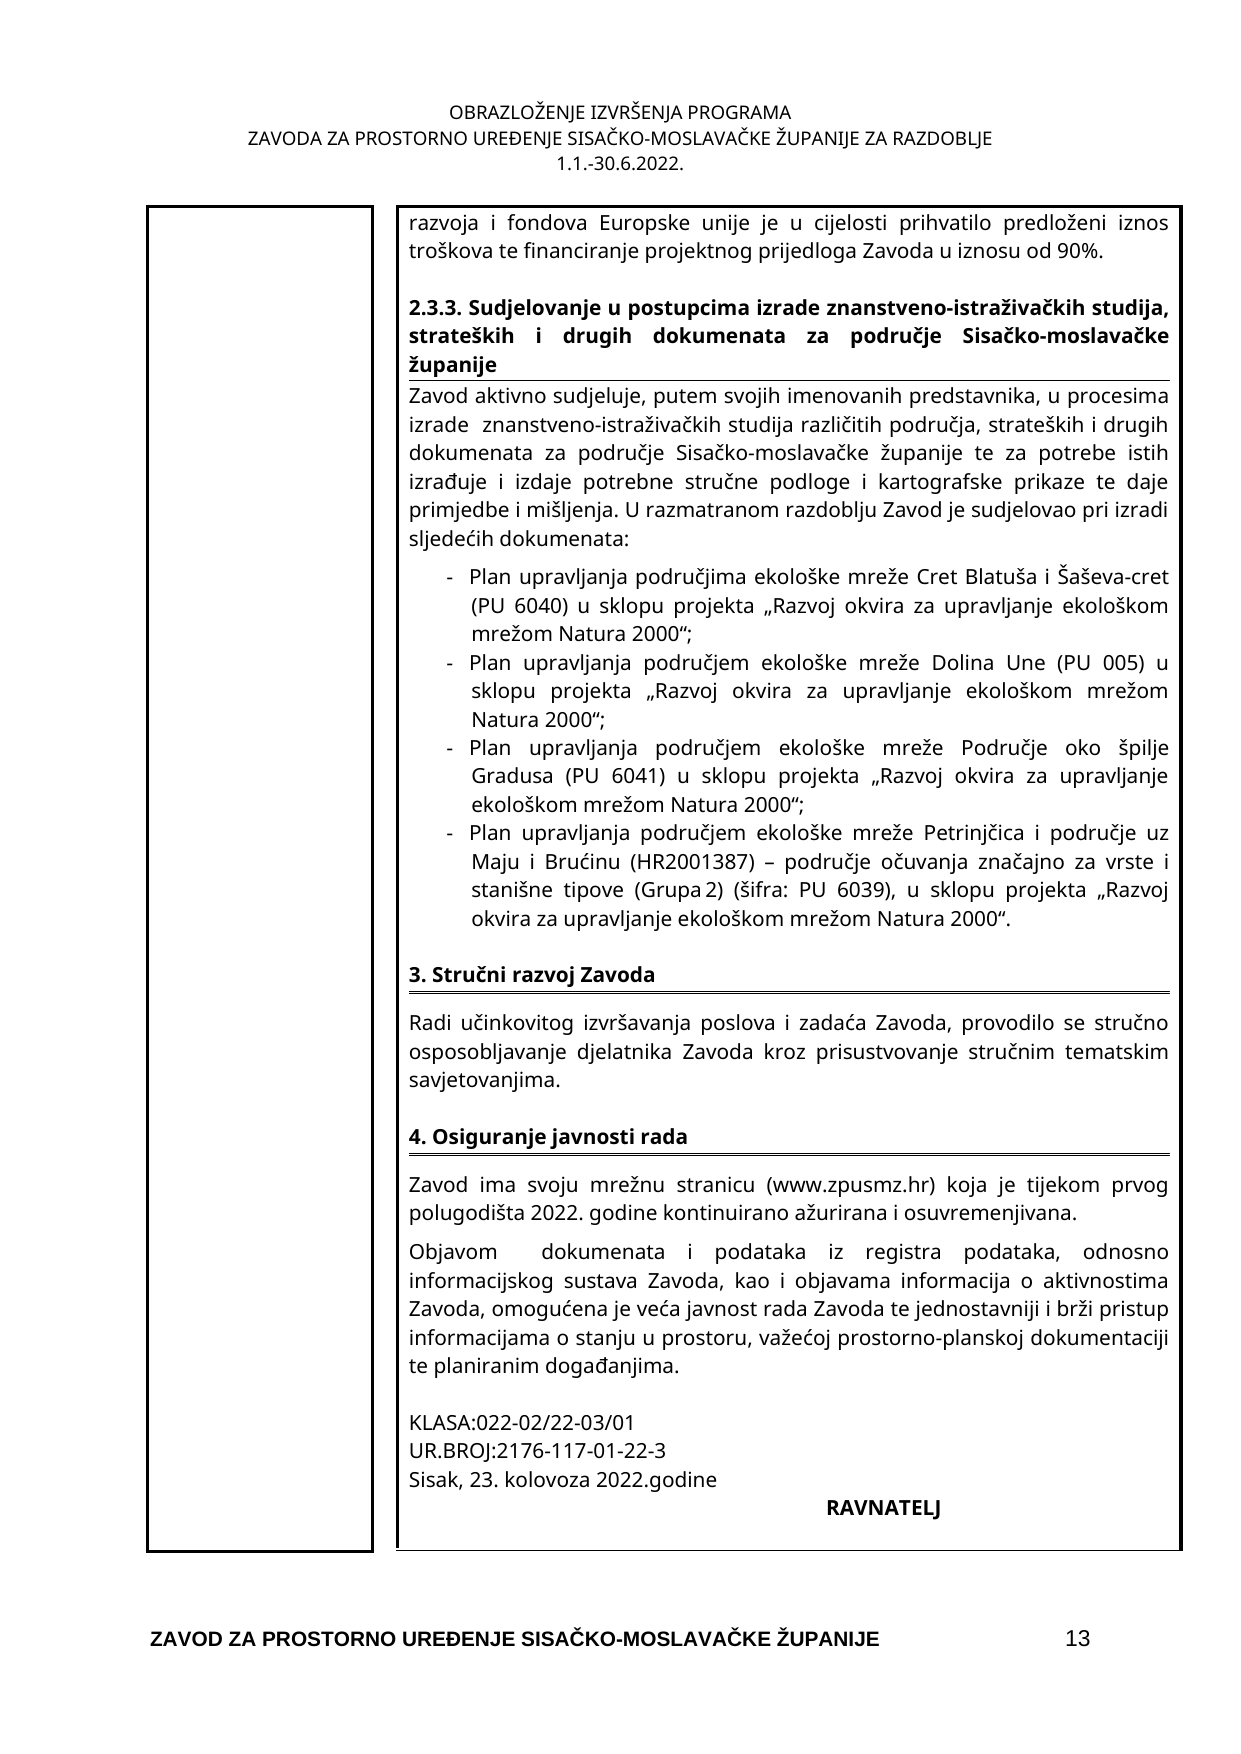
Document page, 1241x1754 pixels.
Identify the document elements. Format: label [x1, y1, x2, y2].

table_header [374, 205, 397, 1550]
table_header [398, 208, 1179, 1550]
table_header [149, 208, 371, 1550]
